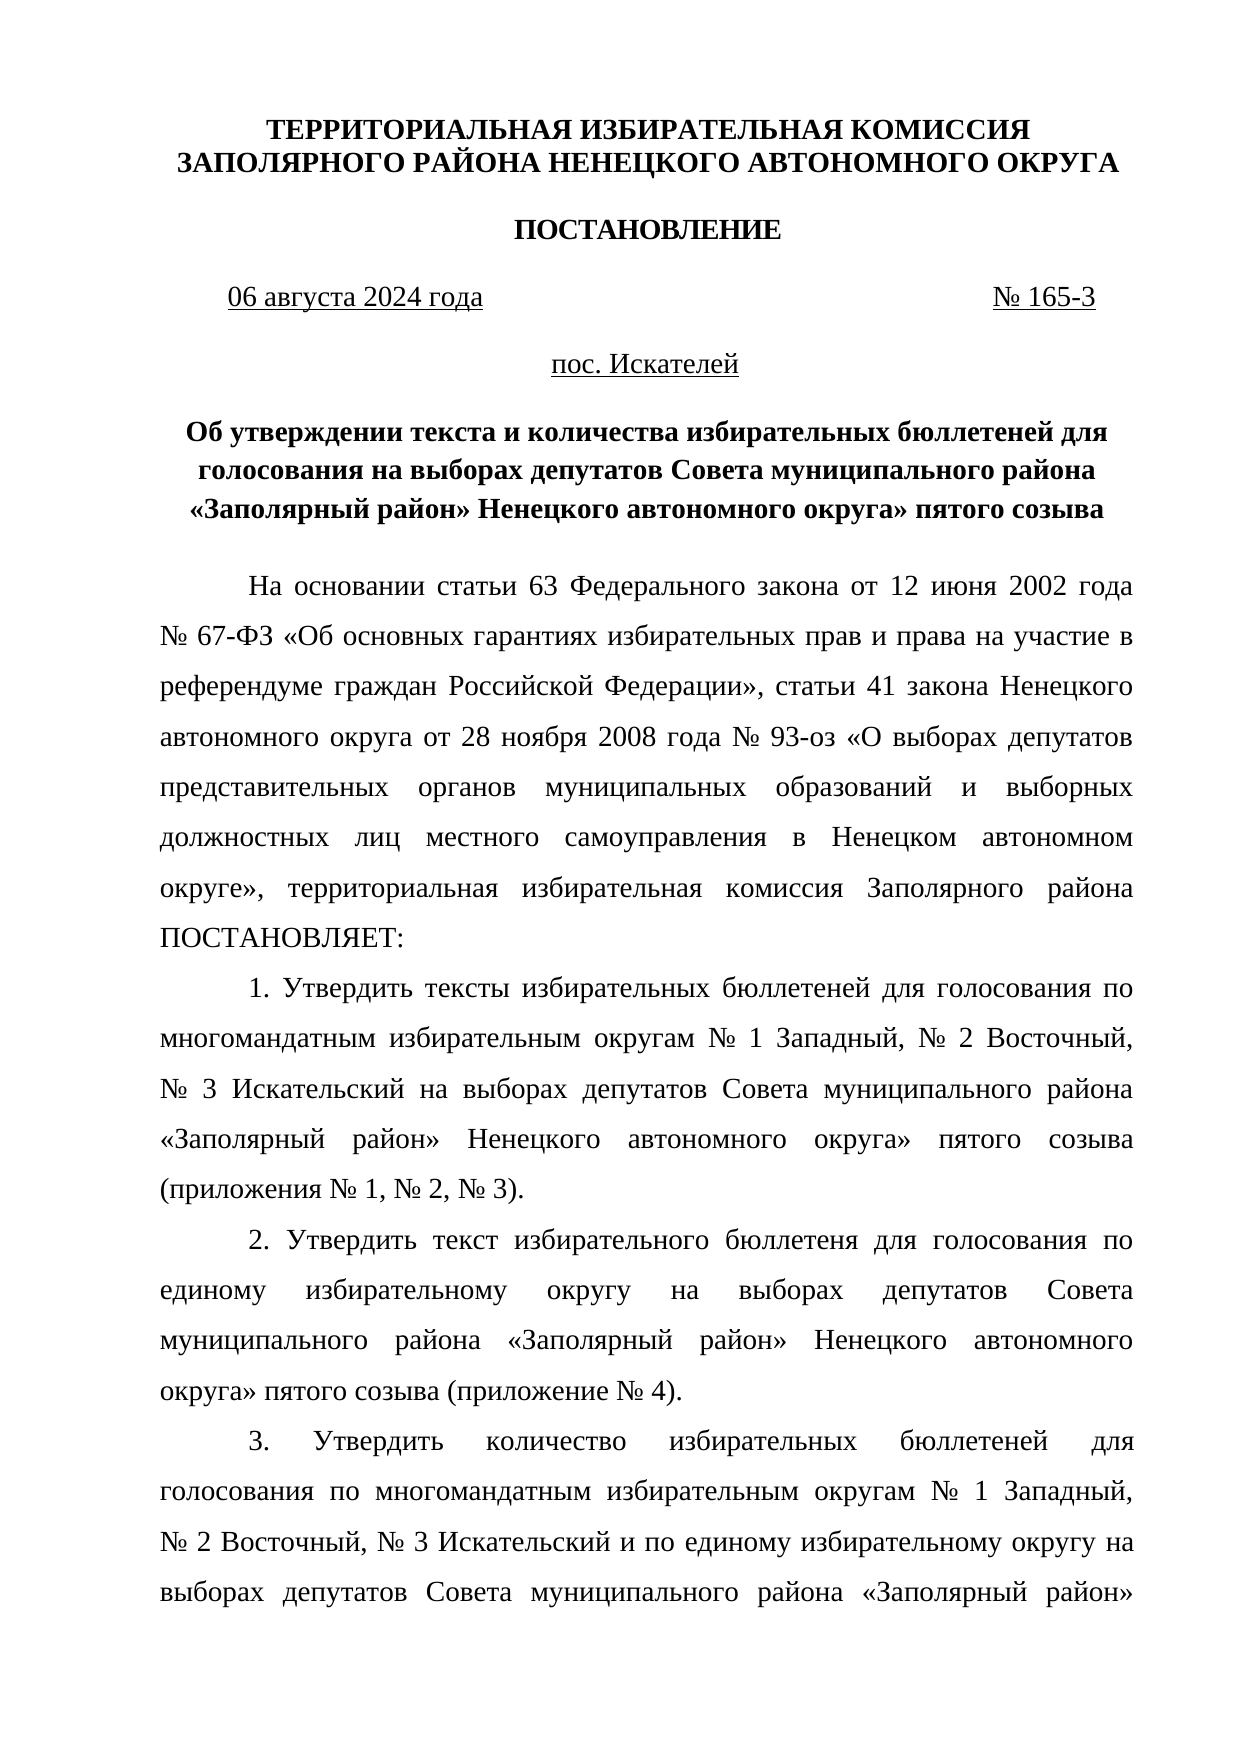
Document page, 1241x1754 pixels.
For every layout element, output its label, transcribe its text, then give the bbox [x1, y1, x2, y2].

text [159, 1423, 1134, 1608]
text ЗАПОЛЯРНОГО РАЙОНА НЕНЕЦКОГО АВТОНОМНОГО ОКРУГА [159, 145, 1137, 179]
table_header 06 августа 2024 года [171, 280, 540, 414]
table_header № 165-3 [913, 280, 1175, 414]
text ТЕРРИТОРИАЛЬНАЯ ИЗБИРАТЕЛЬНАЯ КОМИССИЯ [159, 112, 1137, 145]
text «Заполярный район» Ненецкого автономного округа» пятого созыва [159, 491, 1134, 524]
text ПОСТАНОВЛЕНИЕ [159, 212, 1137, 246]
text 1. Утвердить тексты избирательных бюллетеней для голосования по многомандатным избирательным округам № 1 Западный, № 2 Восточный, № 3 Искательский на выборах депутатов Совета муниципального района «Заполярный район» Ненецкого автономного округа» пятого созыва (приложения № 1, № 2, № 3). [159, 970, 1134, 1205]
table_header пос. Искателей [540, 280, 913, 414]
text Об утверждении текста и количества избирательных бюллетеней для голосования на выборах депутатов Совета муниципального района [159, 414, 1134, 486]
text 2. Утвердить текст избирательного бюллетеня для голосования по единому избирательному округу на выборах депутатов Совета муниципального района «Заполярный район» Ненецкого автономного округа» пятого созыва (приложение № 4). [159, 1222, 1134, 1406]
text На основании статьи 63 Федерального закона от 12 июня 2002 года № 67-ФЗ «Об основных гарантиях избирательных прав и права на участие в референдуме граждан Российской Федерации», статьи 41 закона Ненецкого автономного округа от 28 ноября 2008 года № 93-оз «О выборах депутатов представительных органов муниципальных образований и выборных должностных лиц местного самоуправления в Ненецком автономном округе», территориальная избирательная комиссия Заполярного района ПОСТАНОВЛЯЕТ: [159, 568, 1134, 953]
